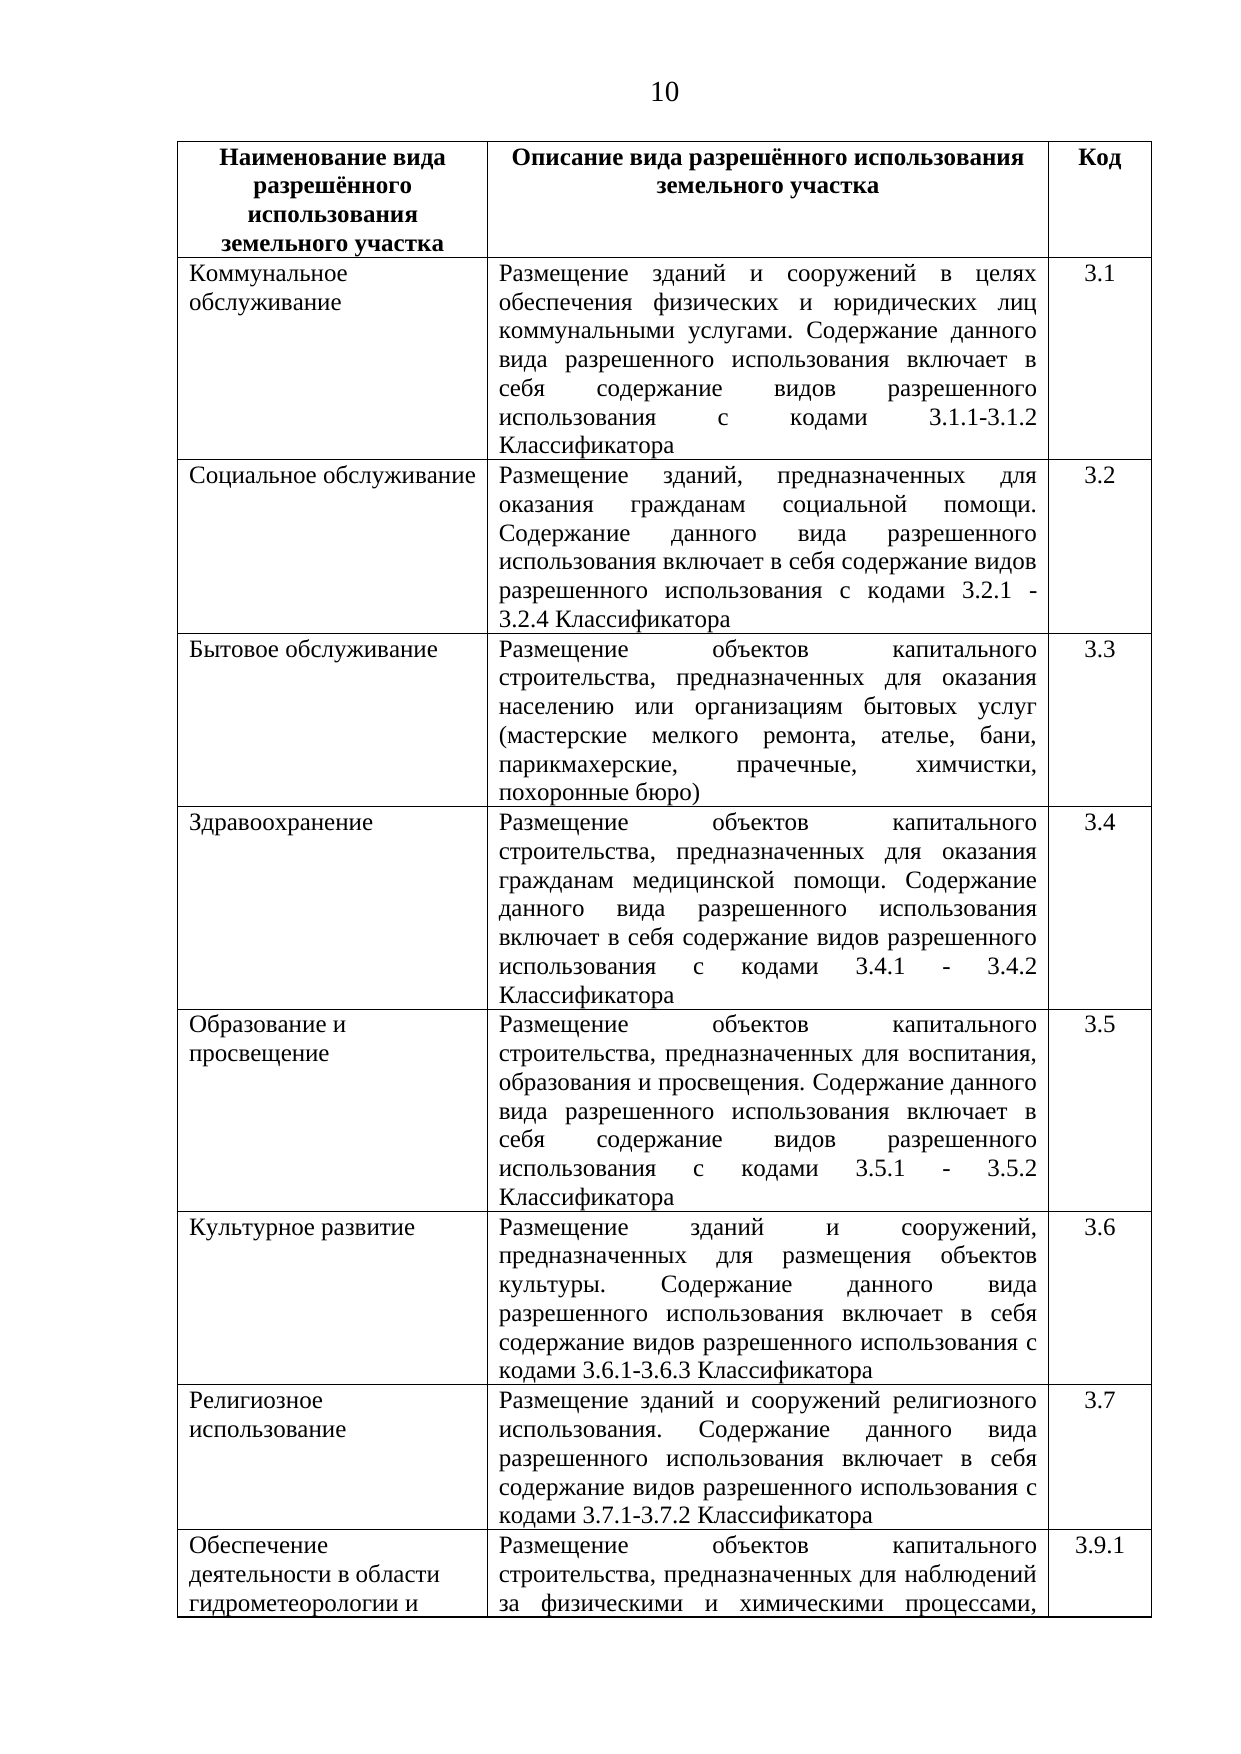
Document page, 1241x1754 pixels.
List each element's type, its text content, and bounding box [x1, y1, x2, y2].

table_cell Бытовое обслуживание [178, 634, 487, 806]
table_cell 3.3 [1049, 634, 1151, 806]
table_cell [178, 1530, 487, 1616]
table_cell Коммунальное обслуживание [178, 258, 487, 459]
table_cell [488, 1530, 1048, 1616]
table_cell 3.6 [1049, 1212, 1151, 1384]
table_cell Размещение объектов капитального строительства, предназначенных для оказания гражданам медицинской помощи. Содержание данного вида разрешенного использования включает в себя содержание видов разрешенного использования с кодами 3.4.1 - 3.4.2 Классификатора [488, 807, 1048, 1008]
table_cell Социальное обслуживание [178, 460, 487, 633]
table_cell Размещение объектов капитального строительства, предназначенных для оказания населению или организациям бытовых услуг (мастерские мелкого ремонта, ателье, бани, парикмахерские, прачечные, химчистки, похоронные бюро) [488, 634, 1048, 806]
table_cell Культурное развитие [178, 1212, 487, 1384]
table_cell Размещение зданий и сооружений религиозного использования. Содержание данного вида разрешенного использования включает в себя содержание видов разрешенного использования с кодами 3.7.1-3.7.2 Классификатора [488, 1385, 1048, 1529]
table_cell 3.5 [1049, 1010, 1151, 1211]
table_header Наименование вида разрешённого использования земельного участка [178, 142, 487, 257]
table_cell Религиозное использование [178, 1385, 487, 1529]
table_cell 3.4 [1049, 807, 1151, 1008]
table_cell Размещение зданий и сооружений, предназначенных для размещения объектов культуры. Содержание данного вида разрешенного использования включает в себя содержание видов разрешенного использования с кодами 3.6.1-3.6.3 Классификатора [488, 1212, 1048, 1384]
table_cell 3.1 [1049, 258, 1151, 459]
table_cell Размещение объектов капитального строительства, предназначенных для воспитания, образования и просвещения. Содержание данного вида разрешенного использования включает в себя содержание видов разрешенного использования с кодами 3.5.1 - 3.5.2 Классификатора [488, 1010, 1048, 1211]
table_header Описание вида разрешённого использования земельного участка [488, 142, 1048, 257]
table_header Код [1049, 142, 1151, 257]
table_cell Здравоохранение [178, 807, 487, 1008]
table_cell Размещение зданий, предназначенных для оказания гражданам социальной помощи. Содержание данного вида разрешенного использования включает в себя содержание видов разрешенного использования с кодами 3.2.1 - 3.2.4 Классификатора [488, 460, 1048, 633]
table_cell 3.2 [1049, 460, 1151, 633]
table_cell 3.7 [1049, 1385, 1151, 1529]
table_cell Размещение зданий и сооружений в целях обеспечения физических и юридических лиц коммунальными услугами. Содержание данного вида разрешенного использования включает в себя содержание видов разрешенного использования с кодами 3.1.1-3.1.2 Классификатора [488, 258, 1048, 459]
table_cell 3.9.1 [1049, 1530, 1151, 1616]
table_cell Образование и просвещение [178, 1010, 487, 1211]
